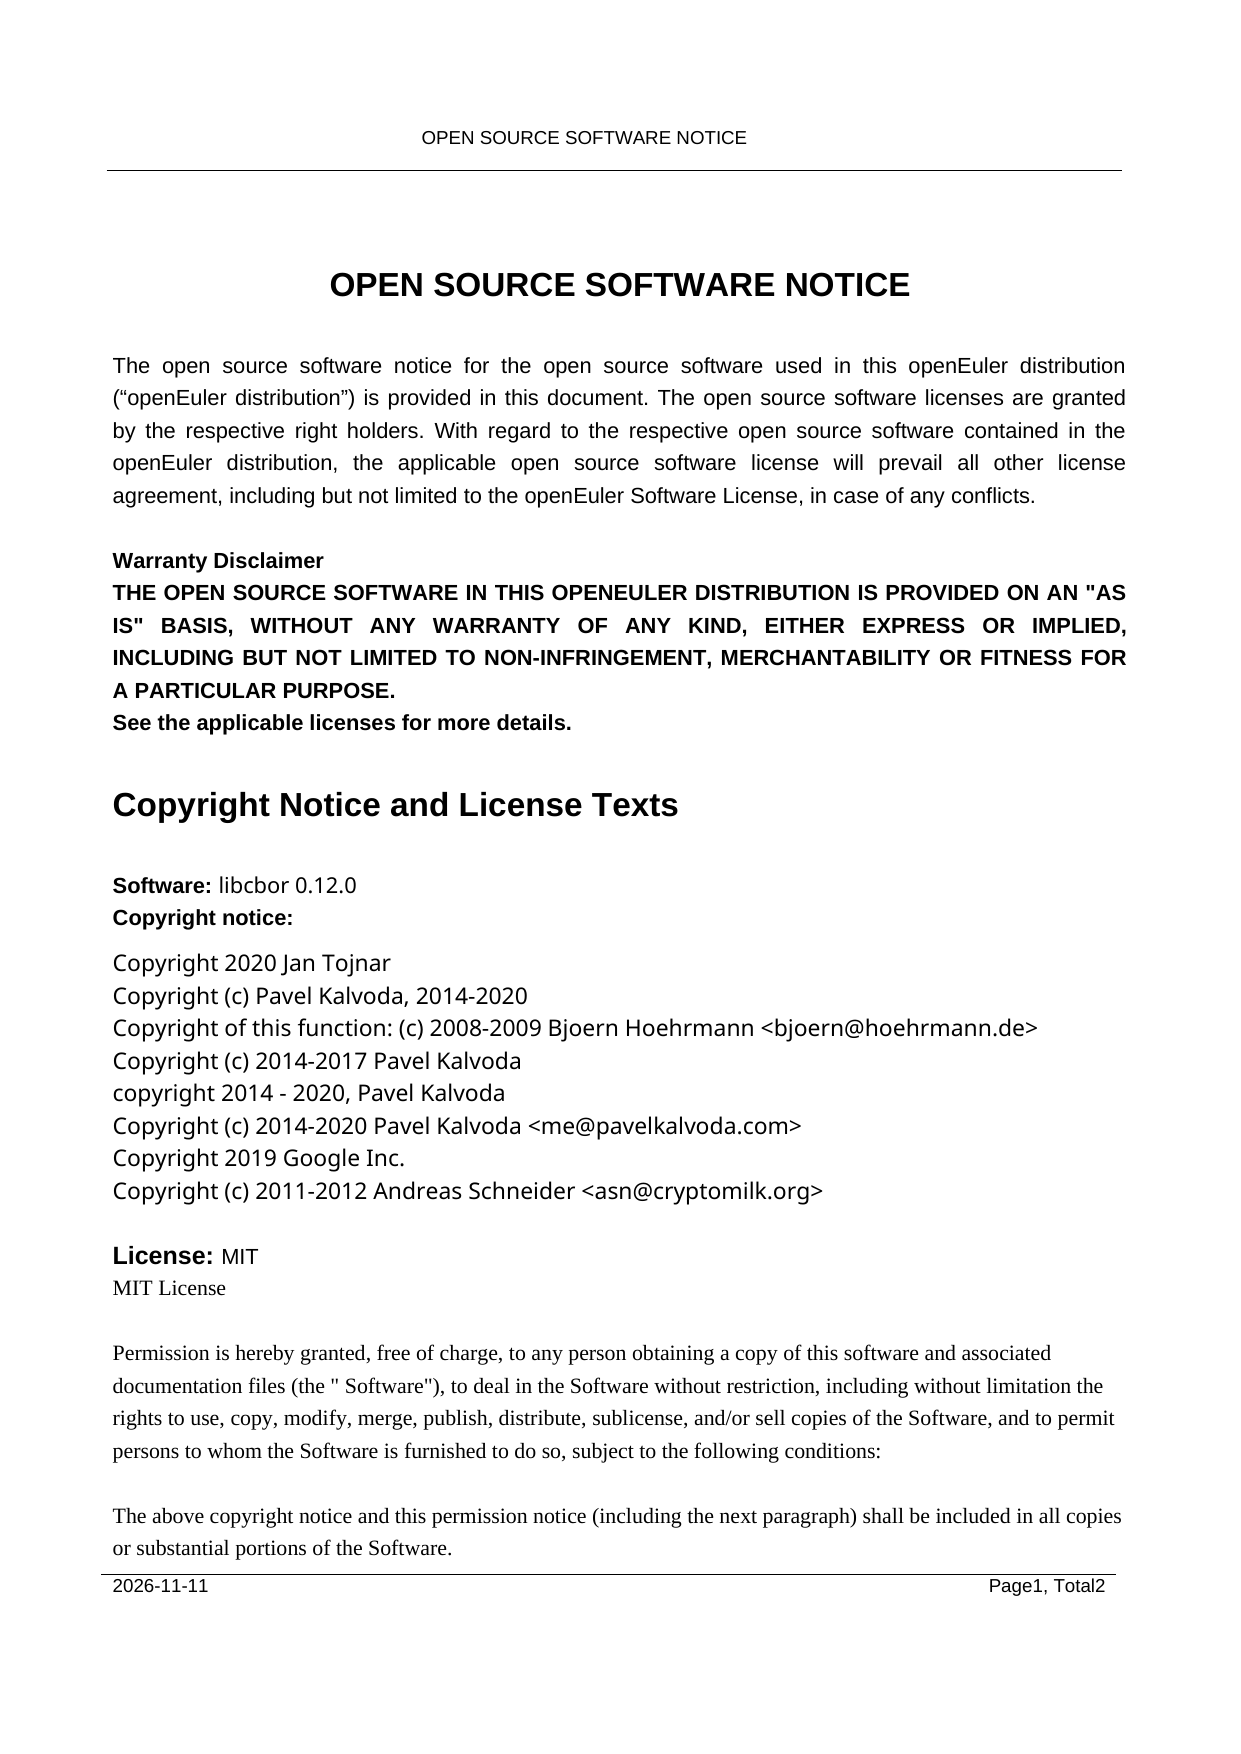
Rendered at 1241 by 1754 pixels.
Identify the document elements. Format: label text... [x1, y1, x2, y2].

text OPEN SOURCE SOFTWARE NOTICE [112, 251, 1128, 316]
text Copyright notice: [112, 901, 1128, 934]
text Warranty Disclaimer [112, 544, 1128, 576]
text License: MIT [112, 1239, 1128, 1272]
text Copyright Notice and License Texts [112, 771, 1128, 836]
text The open source software notice for the open source software used in this openEuler distribution (“openEuler distribution”) is provided in this document. The open source software licenses are granted by the respective right holders. With regard to the respective open source software contained in the openEuler distribution, the applicable open source software license will prevail all other license agreement, including but not limited to the openEuler Software License, in case of any conflicts. [112, 349, 1128, 511]
text Copyright 2020 Jan Tojnar Copyright (c) Pavel Kalvoda, 2014-2020 Copyright of this function: (c) 2008-2009 Bjoern Hoehrmann <bjoern@hoehrmann.de> Copyright (c) 2014-2017 Pavel Kalvoda copyright 2014 - 2020, Pavel Kalvoda Copyright (c) 2014-2020 Pavel Kalvoda <me@pavelkalvoda.com> Copyright 2019 Google Inc. Copyright (c) 2011-2012 Andreas Schneider <asn@cryptomilk.org> [112, 947, 1128, 1239]
text THE OPEN SOURCE SOFTWARE IN THIS OPENEULER DISTRIBUTION IS PROVIDED ON AN "AS IS" BASIS, WITHOUT ANY WARRANTY OF ANY KIND, EITHER EXPRESS OR IMPLIED, INCLUDING BUT NOT LIMITED TO NON-INFRINGEMENT, MERCHANTABILITY OR FITNESS FOR A PARTICULAR PURPOSE. See the applicable licenses for more details. [112, 576, 1128, 739]
title Software: libcbor 0.12.0 [112, 869, 1128, 901]
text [112, 1272, 1128, 1564]
